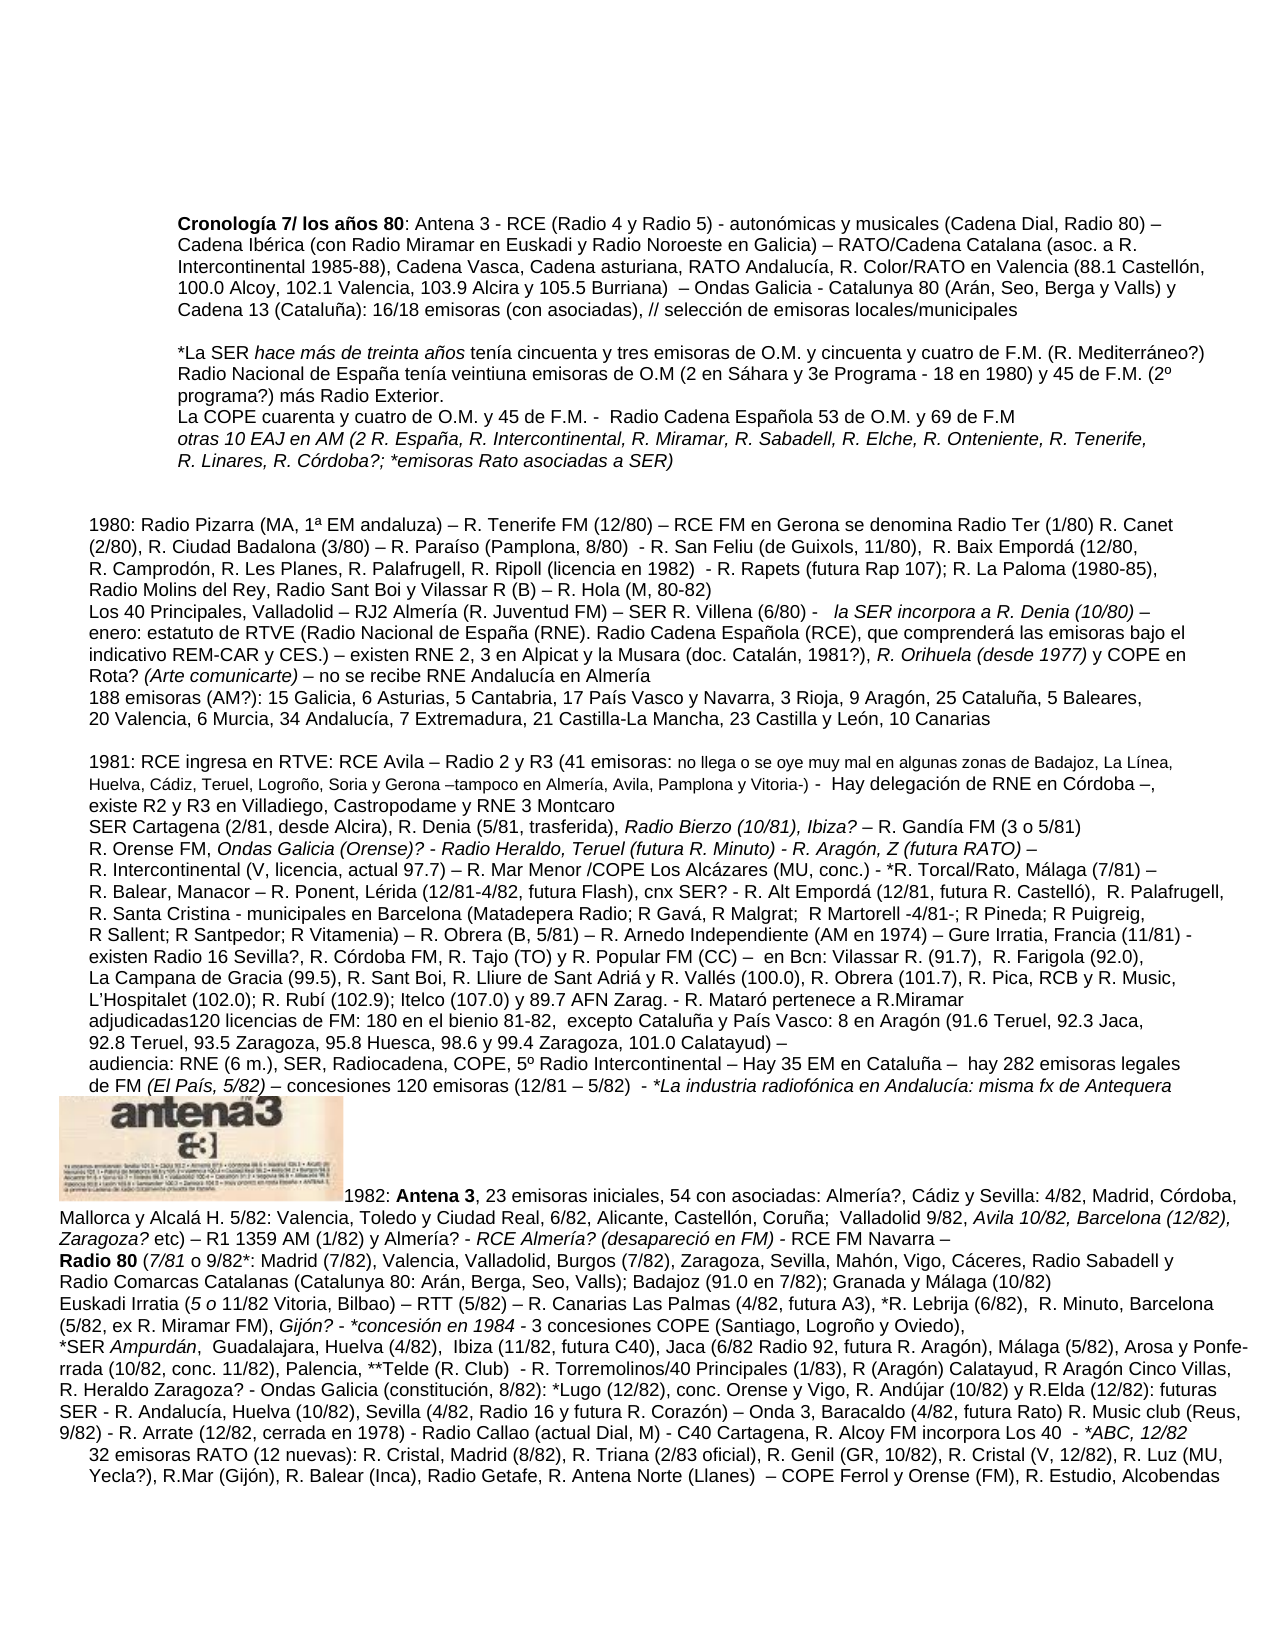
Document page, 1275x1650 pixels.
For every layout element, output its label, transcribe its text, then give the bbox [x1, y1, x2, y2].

text Radio Nacional de España tenía veintiuna emisoras de O.M (2 en Sáhara y 3e Programa - 18 en 1980) y 45 de F.M. (2º programa?) más Radio Exterior. [177, 363, 1216, 406]
text Euskadi Irratia (5 o 11/82 Vitoria, Bilbao) – RTT (5/82) – R. Canarias Las Palmas (4/82, futura A3), *R. Lebrija (6/82), R. Minuto, Barcelona (5/82, ex R. Miramar FM), Gijón? - *concesión en 1984 - 3 concesiones COPE (Santiago, Logroño y Oviedo), [59, 1293, 1216, 1336]
text Los 40 Principales, Valladolid – RJ2 Almería (R. Juventud FM) – SER R. Villena (6/80) - la SER incorpora a R. Denia (10/80) – [88, 600, 1186, 622]
text cuarenta y cuatro de O.M. y 45 de F.M. - Radio Cadena Española 53 de O.M. y 69 de F.M [177, 406, 1122, 428]
text Radio 80 (7/81 o 9/82*: Madrid (7/82), Valencia, Valladolid, Burgos (7/82), Zaragoza, Sevilla, Mahón, Vigo, Cáceres, Radio Sabadell y Radio Comarcas Catalanas (Catalunya 80: Arán, Berga, Seo, Valls); Badajoz (91.0 en 7/82); Granada y Málaga (10/82) [59, 1250, 1216, 1293]
picture [59, 1096, 344, 1203]
text R. Intercontinental (V, licencia, actual 97.7) – R. Mar Menor /COPE Los Alcázares (MU, conc.) - *R. Torcal/Rato, Málaga (7/81) – R. Balear, Manacor – R. Ponent, Lérida (12/81-4/82, futura Flash), cnx SER? - R. Alt Empordá (12/81, futura R. Castelló), R. Palafrugell, R. Santa Cristina - municipales en Barcelona (Matadepera Radio; R Gavá, R Malgrat; R Martorell -4/81-; R Pineda; R Puigreig, R Sallent; R Santpedor; R Vitamenia) – R. Obrera (B, 5/81) – R. Arnedo Independiente (AM en 1974) – Gure Irratia, Francia (11/81) - existen Radio 16 Sevilla?, R. Córdoba FM, R. Tajo (TO) y R. Popular FM (CC) – en Bcn: Vilassar R. (91.7), R. Farigola (92.0), La Campana de Gracia (99.5), R. Sant Boi, R. Lliure de Sant Adriá y R. Vallés (100.0), R. Obrera (101.7), R. Pica, RCB y R. Music, L’Hospitalet (102.0); R. Rubí (102.9); Itelco (107.0) y 89.7 AFN Zarag. - R. Mataró pertenece a R.Miramar [88, 859, 1228, 1010]
text 188 emisoras (AM?): 15 Galicia, 6 Asturias, 5 Cantabria, 17 País Vasco y Navarra, 3 Rioja, 9 Aragón, 25 Cataluña, 5 Baleares, 20 Valencia, 6 Murcia, 34 Andalucía, 7 Extremadura, 21 Castilla-La Mancha, 23 Castilla y León, 10 Canarias [88, 687, 1186, 730]
text 1981: RCE ingresa en RTVE: RCE Avila – Radio 2 y R3 (41 emisoras: no llega o se oye muy mal en algunas zonas de Badajoz, La Línea, Huelva, Cádiz, Teruel, Logroño, Soria y Gerona –tampoco en Almería, Avila, Pamplona y Vitoria-) - Hay delegación de RNE en Córdoba –, existe R2 y R3 en Villadiego, Castropodame y RNE 3 Montcaro [88, 751, 1186, 816]
text *La SER hace más de treinta años tenía cincuenta y tres emisoras de O.M. y cincuenta y cuatro de F.M. (R. Mediterráneo?) [177, 342, 1246, 363]
text 1982: Antena 3, 23 emisoras iniciales, 54 con asociadas: Almería?, Cádiz y Sevilla: 4/82, Madrid, Córdoba, Mallorca y Alcalá H. 5/82: Valencia, Toledo y Ciudad Real, 6/82, Alicante, Castellón, Coruña; Valladolid 9/82, Avila 10/82, Barcelona (12/82), Zaragoza? etc) – R1 1359 AM (1/82) y Almería? - RCE Almería? (desapareció en FM) - RCE FM Navarra – [59, 1096, 1240, 1250]
text otras 10 EAJ en AM (2 R. España, R. Intercontinental, R. Miramar, R. Sabadell, R. Elche, R. Onteniente, R. Tenerife, R. Linares, R. Córdoba?; *emisoras Rato asociadas a SER) [177, 428, 1157, 471]
text R. Orense FM, Ondas Galicia (Orense)? - Radio Heraldo, Teruel (futura R. Minuto) - R. Aragón, Z (futura RATO) – [88, 838, 1186, 859]
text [88, 1444, 1255, 1487]
text enero: estatuto de RTVE (Radio Nacional de España (RNE). Radio Cadena Española (RCE), que comprenderá las emisoras bajo el indicativo REM-CAR y CES.) – existen RNE 2, 3 en Alpicat y (doc. Catalán, 1981?), R. Orihuela (desde 1977) y COPE en Rota? (Arte comunicarte) – no se recibe RNE Andalucía en Almería [88, 622, 1186, 687]
text adjudicadas120 licencias de FM: 180 en el bienio 81-82, excepto Cataluña y País Vasco: 8 en Aragón (91.6 Teruel, 92.3 Jaca, 92.8 Teruel, 93.5 Zaragoza, 95.8 Huesca, 98.6 y 99.4 Zaragoza, 101.0 Calatayud) – [88, 1010, 1186, 1053]
text Cronología 7/ los años 80: Antena 3 - RCE (Radio 4 y Radio 5) - autonómicas y musicales (Cadena Dial, Radio 80) – Cadena Ibérica (con Radio Miramar en Euskadi y Radio Noroeste en Galicia) – RATO/Cadena Catalana (asoc. a R. Intercontinental 1985-88), Cadena Vasca, Cadena asturiana, RATO Andalucía, R. Color/RATO en Valencia (88.1 Castellón, 100.0 Alcoy, 102.1 Valencia, 103.9 Alcira y 105.5 Burriana) – Ondas Galicia - Catalunya 80 (Arán, Seo, Berga y Valls) y Cadena 13 (Cataluña): 16/18 emisoras (con asociadas), // selección de emisoras locales/municipales [177, 212, 1211, 320]
text 1980: Radio Pizarra (MA, 1ª EM andaluza) – R. Tenerife FM (12/80) – RCE FM en Gerona se denomina Radio Ter (1/80) R. Canet (2/80), R. Ciudad Badalona (3/80) – R. Paraíso (Pamplona, 8/80) - R. San Feliu (de Guixols, 11/80), R. Baix Empordá (12/80, R. Camprodón, R. Les Planes, R. Palafrugell, R. Ripoll (licencia en 1982) - R. Rapets (futura Rap 107); R. La Paloma (1980-85), Radio Molins del Rey, Radio Sant Boi y Vilassar R (B) – R. Hola (M, 80-82) [88, 514, 1186, 600]
text audiencia: RNE (.), SER, Radiocadena, COPE, 5º Radio Intercontinental – Hay 35 EM en Cataluña – hay 282 emisoras legales de FM (El País, 5/82) – concesiones 120 emisoras (12/81 – 5/82) - *La industria radiofónica en Andalucía: misma fx de Antequera [88, 1053, 1186, 1096]
text *SER Ampurdán, Guadalajara, Huelva (4/82), Ibiza (11/82, futura C40), Jaca (6/82 Radio 92, futura R. Aragón), Málaga (5/82), Arosa y Ponfe- rrada (10/82, conc. 11/82), Palencia, **Telde (R. Club) - R. Torremolinos/40 Principales (1/83), R (Aragón) Calatayud, R Aragón Cinco Villas, R. Heraldo Zaragoza? - Ondas Galicia (constitución, 8/82): *Lugo (12/82), conc. Orense y Vigo, R. Andújar (10/82) y R.Elda (12/82): futuras SER - R. Andalucía, Huelva (10/82), Sevilla (4/82, Radio 16 y futura R. Corazón) – Onda 3, Baracaldo (4/82, futura Rato) R. Music club (Reus, 9/82) - R. Arrate (12/82, cerrada en 1978) - Radio Callao (actual Dial, M) - C40 Cartagena, R. Alcoy FM incorpora Los 40 - *ABC, 12/82 [59, 1336, 1255, 1444]
text SER Cartagena (2/81, desde Alcira), R. Denia (5/81, trasferida), Radio Bierzo (10/81), Ibiza? – R. Gandía FM (3 o 5/81) [88, 816, 1186, 838]
